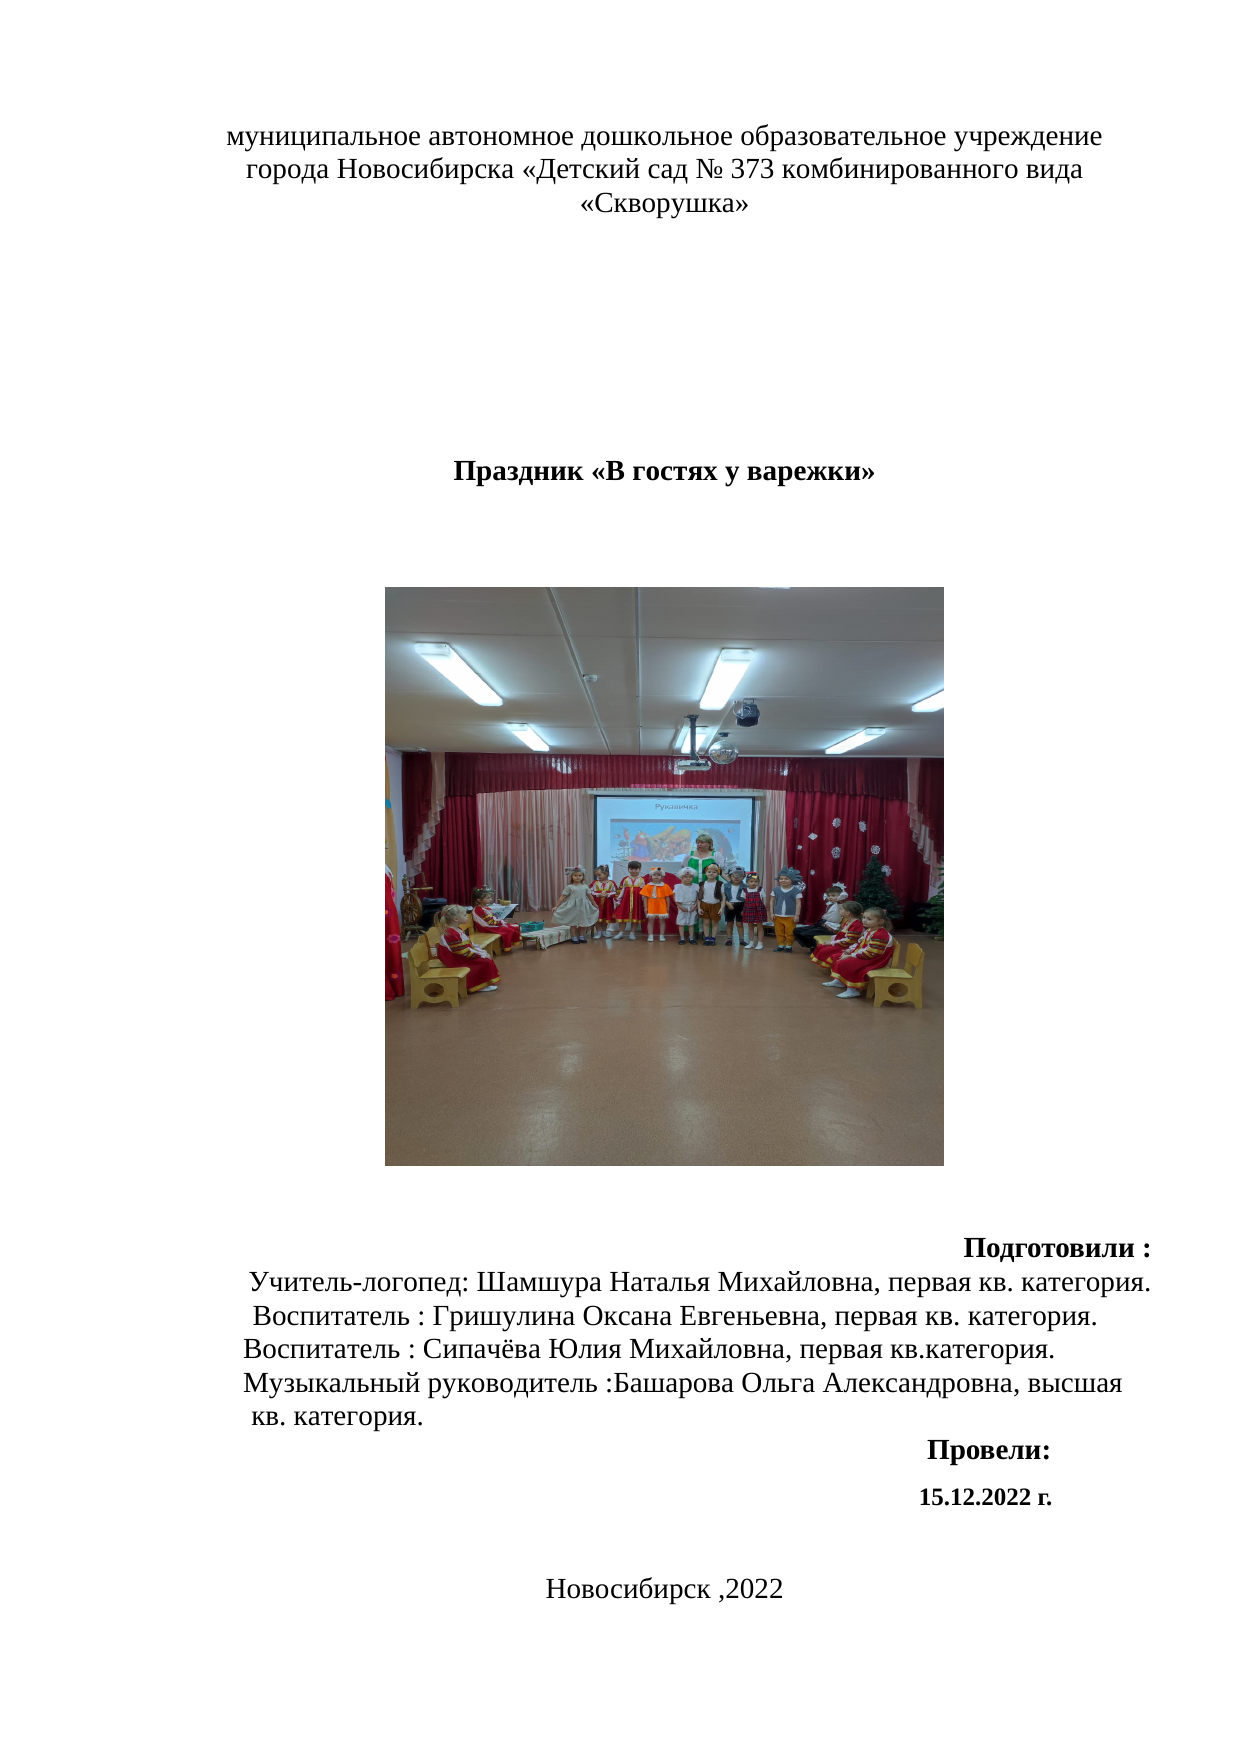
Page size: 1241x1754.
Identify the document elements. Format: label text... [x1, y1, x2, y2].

text Новосибирск ,2022 [177, 1571, 1152, 1604]
text Учитель-логопед: Шамшура Наталья Михайловна, первая кв. категория. [177, 1264, 1152, 1298]
text Праздник «В гостях у варежки» [177, 453, 1152, 487]
text муниципальное автономное дошкольное образовательное учреждение [177, 118, 1152, 152]
picture [385, 587, 944, 1166]
text 15.12.2022 г. [177, 1482, 1152, 1511]
text города Новосибирска «Детский сад № 373 комбинированного вида «Скворушка» [177, 152, 1152, 219]
text Провели: [177, 1432, 1152, 1465]
text Воспитатель : Гришулина Оксана Евгеньевна, первая кв. категория. [177, 1298, 1152, 1331]
text Подготовили : [177, 1231, 1152, 1264]
text Воспитатель : Сипачёва Юлия Михайловна, первая кв.категория. [177, 1331, 1152, 1365]
text Музыкальный руководитель :Башарова Ольга Александровна, высшая кв. категория. [177, 1365, 1152, 1432]
